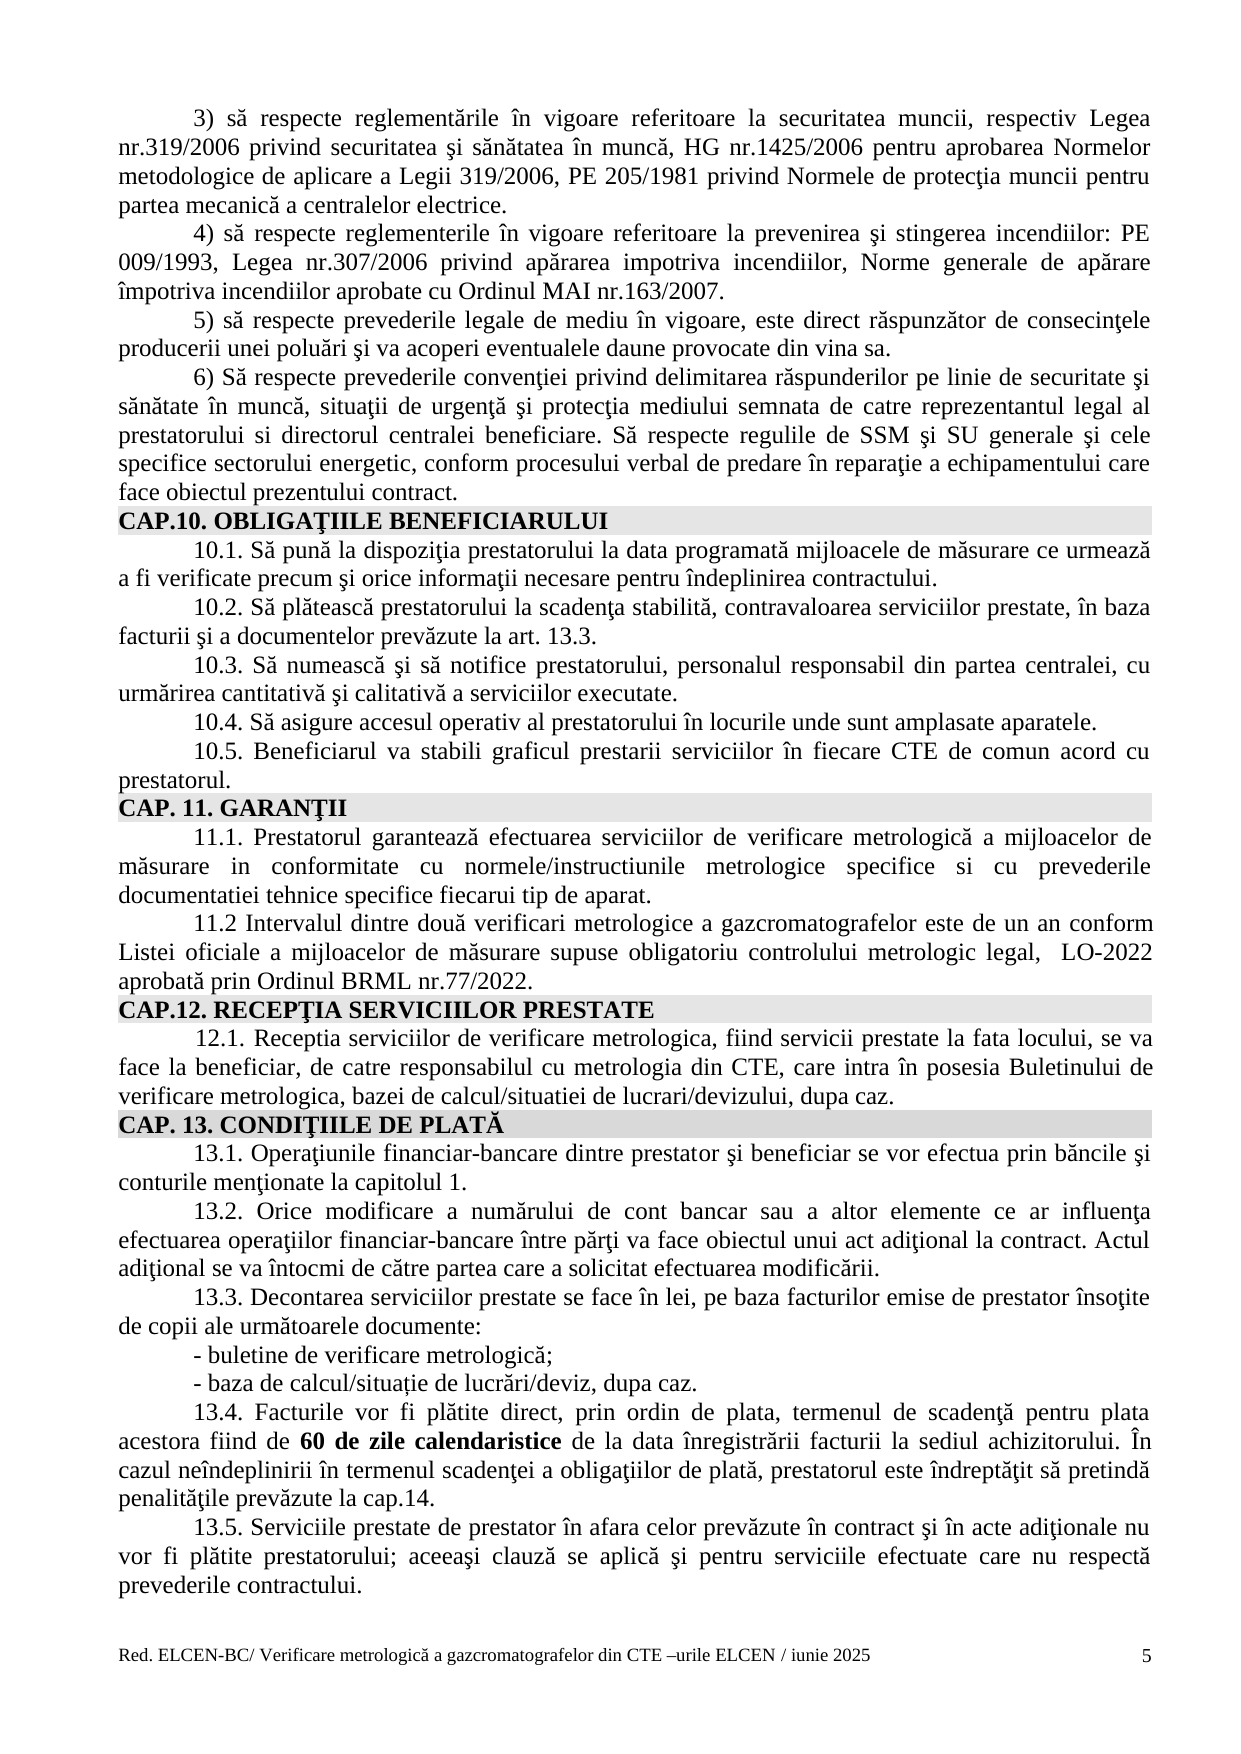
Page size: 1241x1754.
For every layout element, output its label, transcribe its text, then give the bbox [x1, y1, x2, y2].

subtitle CAP.10. OBLIGAŢIILE BENEFICIARULUI [118, 506, 1152, 535]
text 5) să respecte prevederile legale de mediu în vigoare, este direct răspunzător de consecinţele producerii unei poluări şi va acoperi eventualele daune provocate din vina sa. [118, 305, 1152, 362]
text 13.2. Orice modificare a numărului de cont bancar sau a altor elemente ce ar influenţa efectuarea operaţiilor financiar-bancare între părţi va face obiectul unui act adiţional la contract. Actul adiţional se va întocmi de către partea care a solicitat efectuarea modificării. [118, 1196, 1152, 1282]
text 12.1. Receptia serviciilor de verificare metrologica, fiind servicii prestate la fata locului, se va face la beneficiar, de catre responsabilul cu metrologia din CTE, care intra în posesia Buletinului de verificare metrologica, bazei de calcul/situatiei de lucrari/devizului, dupa caz. [118, 1023, 1154, 1110]
text 4) să respecte reglementerile în vigoare referitoare la prevenirea şi stingerea incendiilor: PE 009/1993, Legea nr.307/2006 privind apărarea impotriva incendiilor, Norme generale de apărare împotriva incendiilor aprobate cu Ordinul MAI nr.163/2007. [118, 218, 1152, 305]
text 6) Să respecte prevederile convenţiei privind delimitarea răspunderilor pe linie de securitate şi sănătate în muncă, situaţii de urgenţă şi protecţia mediului semnata de catre reprezentantul legal al prestatorului si directorul centralei beneficiare. Să respecte regulile de SSM şi SU generale şi cele specifice sectorului energetic, conform procesului verbal de predare în reparaţie a echipamentului care face obiectul prezentului contract. [118, 362, 1152, 506]
text 13.3. Decontarea serviciilor prestate se face în lei, pe baza facturilor emise de prestator însoţite de copii ale următoarele documente: [118, 1282, 1152, 1340]
text - baza de calcul/situație de lucrări/deviz, dupa caz. [118, 1368, 1152, 1397]
text 13.1. Operaţiunile financiar-bancare dintre prestator şi beneficiar se vor efectua prin băncile şi conturile menţionate la capitolul 1. [118, 1138, 1152, 1196]
text 11.1. Prestatorul garantează efectuarea serviciilor de verificare metrologică a mijloacelor de măsurare in conformitate cu normele/instructiunile metrologice specifice si cu prevederile documentatiei tehnice specifice fiecarui tip de aparat. [118, 822, 1152, 908]
text 13.4. Facturile vor fi plătite direct, prin ordin de plata, termenul de scadenţă pentru plata acestora fiind de 60 de zile calendaristice de la data înregistrării facturii la sediul achizitorului. În cazul neîndeplinirii în termenul scadenţei a obligaţiilor de plată, prestatorul este îndreptăţit să pretindă penalităţile prevăzute la cap.14. [118, 1397, 1152, 1512]
text 10.2. Să plătească prestatorului la scadenţa stabilită, contravaloarea serviciilor prestate, în baza facturii şi a documentelor prevăzute la art. 13.3. [118, 592, 1152, 650]
text 10.5. Beneficiarul va stabili graficul prestarii serviciilor în fiecare CTE de comun acord cu prestatorul. [118, 736, 1152, 793]
text 13.5. Serviciile prestate de prestator în afara celor prevăzute în contract şi în acte adiţionale nu vor fi plătite prestatorului; aceeaşi clauză se aplică şi pentru serviciile efectuate care nu respectă prevederile contractului. [118, 1512, 1152, 1598]
text 10.3. Să numească şi să notifice prestatorului, personalul responsabil din partea centralei, cu urmărirea cantitativă şi calitativă a serviciilor executate. [118, 650, 1152, 707]
text 11.2 Intervalul dintre două verificari metrologice a gazcromatografelor este de un an conform Listei oficiale a mijloacelor de măsurare supuse obligatoriu controlului metrologic legal, LO-2022 aprobată prin Ordinul BRML nr.77/2022. [118, 908, 1154, 995]
text CAP. 13. CONDIŢIILE DE PLATĂ [118, 1110, 1152, 1138]
text - buletine de verificare metrologică; [118, 1340, 1152, 1368]
text 3) să respecte reglementările în vigoare referitoare la securitatea muncii, respectiv Legea nr.319/2006 privind securitatea şi sănătatea în muncă, HG nr.1425/2006 pentru aprobarea Normelor metodologice de aplicare a Legii 319/2006, PE 205/1981 privind Normele de protecţia muncii pentru partea mecanică a centralelor electrice. [118, 103, 1152, 218]
subtitle CAP. 11. GARANŢII [118, 793, 1152, 822]
text 10.1. Să pună la dispoziţia prestatorului la data programată mijloacele de măsurare ce urmează a fi verificate precum şi orice informaţii necesare pentru îndeplinirea contractului. [118, 535, 1152, 592]
subtitle CAP.12. RECEPŢIA SERVICIILOR PRESTATE [118, 995, 1152, 1023]
text 10.4. Să asigure accesul operativ al prestatorului în locurile unde sunt amplasate aparatele. [118, 707, 1152, 736]
